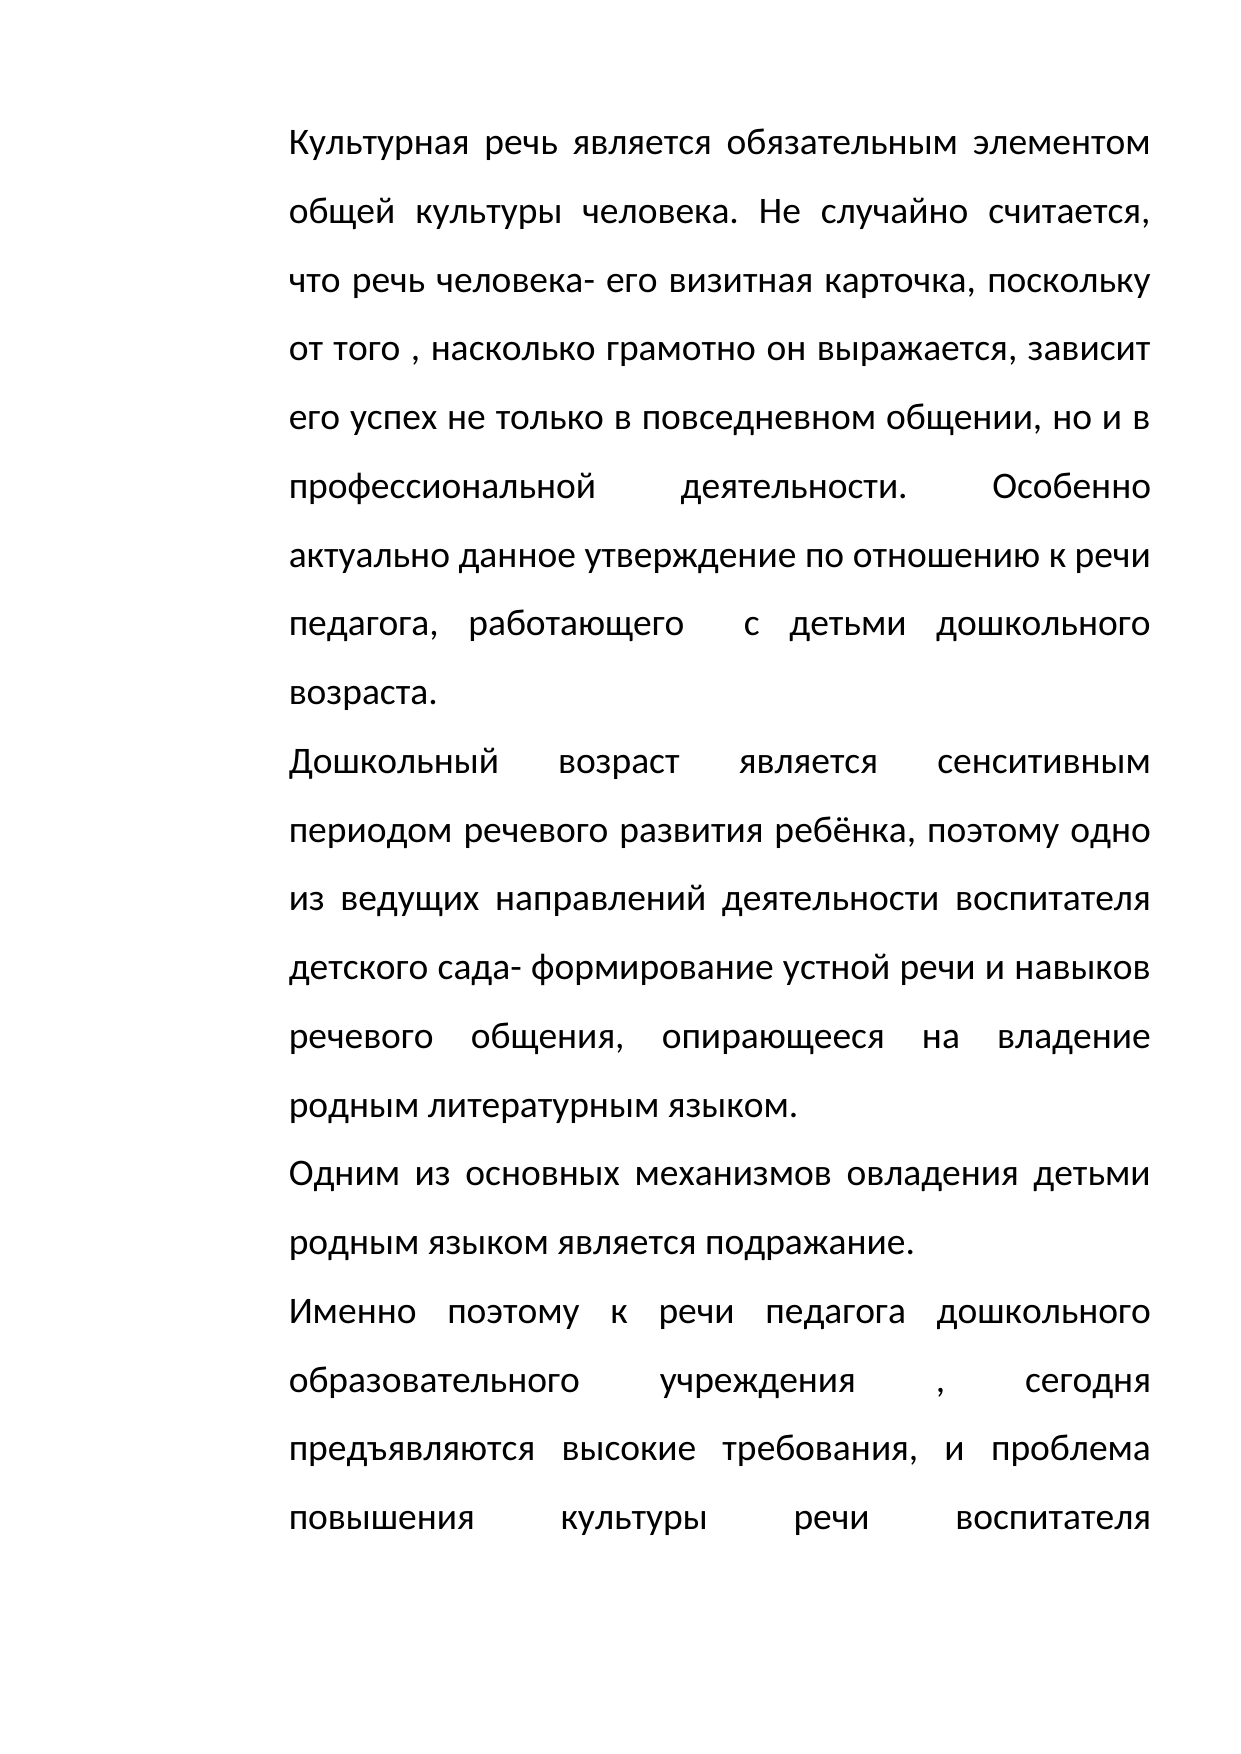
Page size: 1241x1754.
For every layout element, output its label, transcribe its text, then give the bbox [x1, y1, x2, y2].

text Дошкольный возраст является сенситивным периодом речевого развития ребёнка, поэтому одно из ведущих направлений деятельности воспитателя детского сада- формирование устной речи и навыков речевого общения, опирающееся на владение родным литературным языком. [288, 737, 1152, 1126]
text Одним из основных механизмов овладения детьми родным языком является подражание. [288, 1149, 1152, 1264]
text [288, 1287, 1152, 1539]
text Культурная речь является обязательным элементом общей культуры человека. Не случайно считается, что речь человека- его визитная карточка, поскольку от того , насколько грамотно он выражается, зависит его успех не только в повседневном общении, но и в профессиональной деятельности. Особенно актуально данное утверждение по отношению к речи педагога, работающего с детьми дошкольного возраста. [288, 118, 1152, 714]
